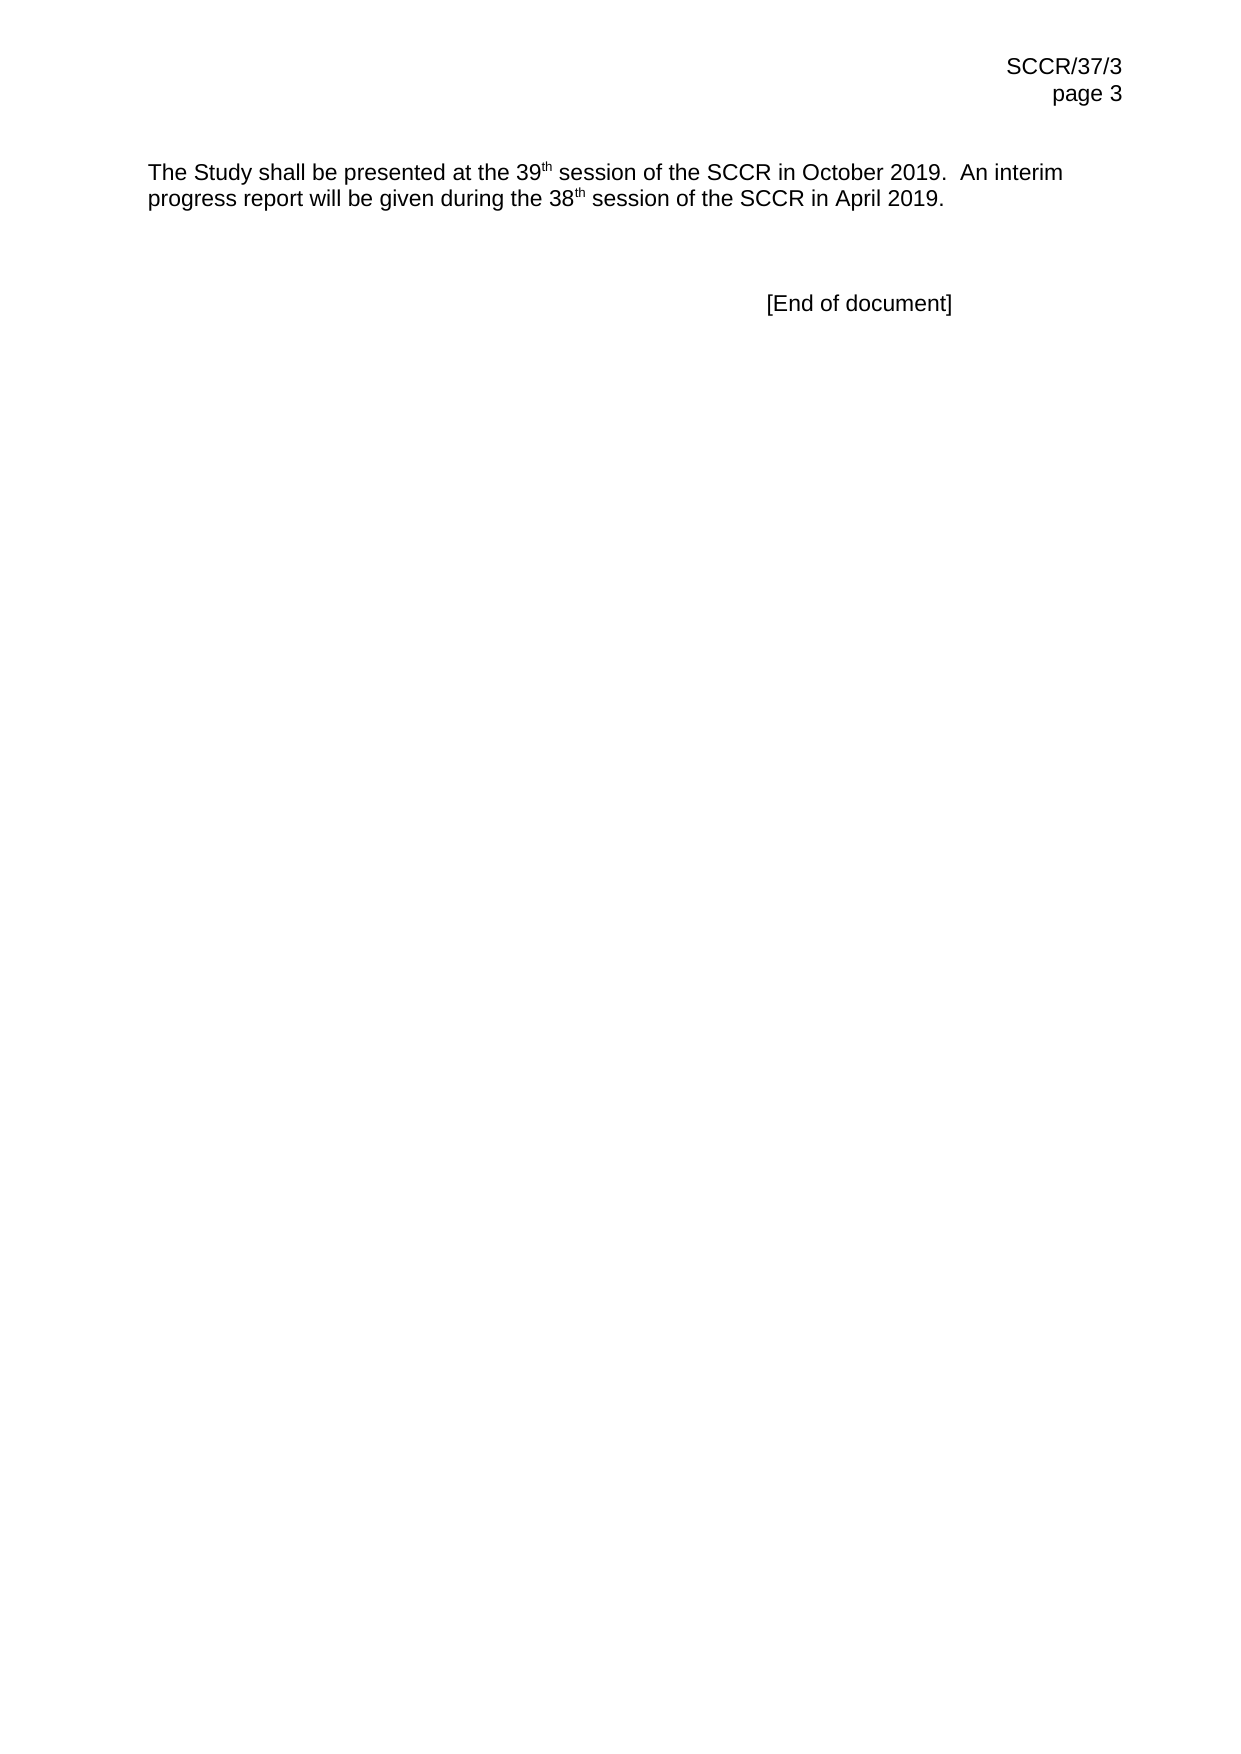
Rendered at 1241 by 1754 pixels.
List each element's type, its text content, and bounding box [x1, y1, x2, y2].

text The Study shall be presented at the 39th session of the SCCR in October 2019. An interim progress report will be given during the 38th session of the SCCR in April 2019. [148, 158, 1122, 211]
text [End of document] [738, 290, 1122, 317]
